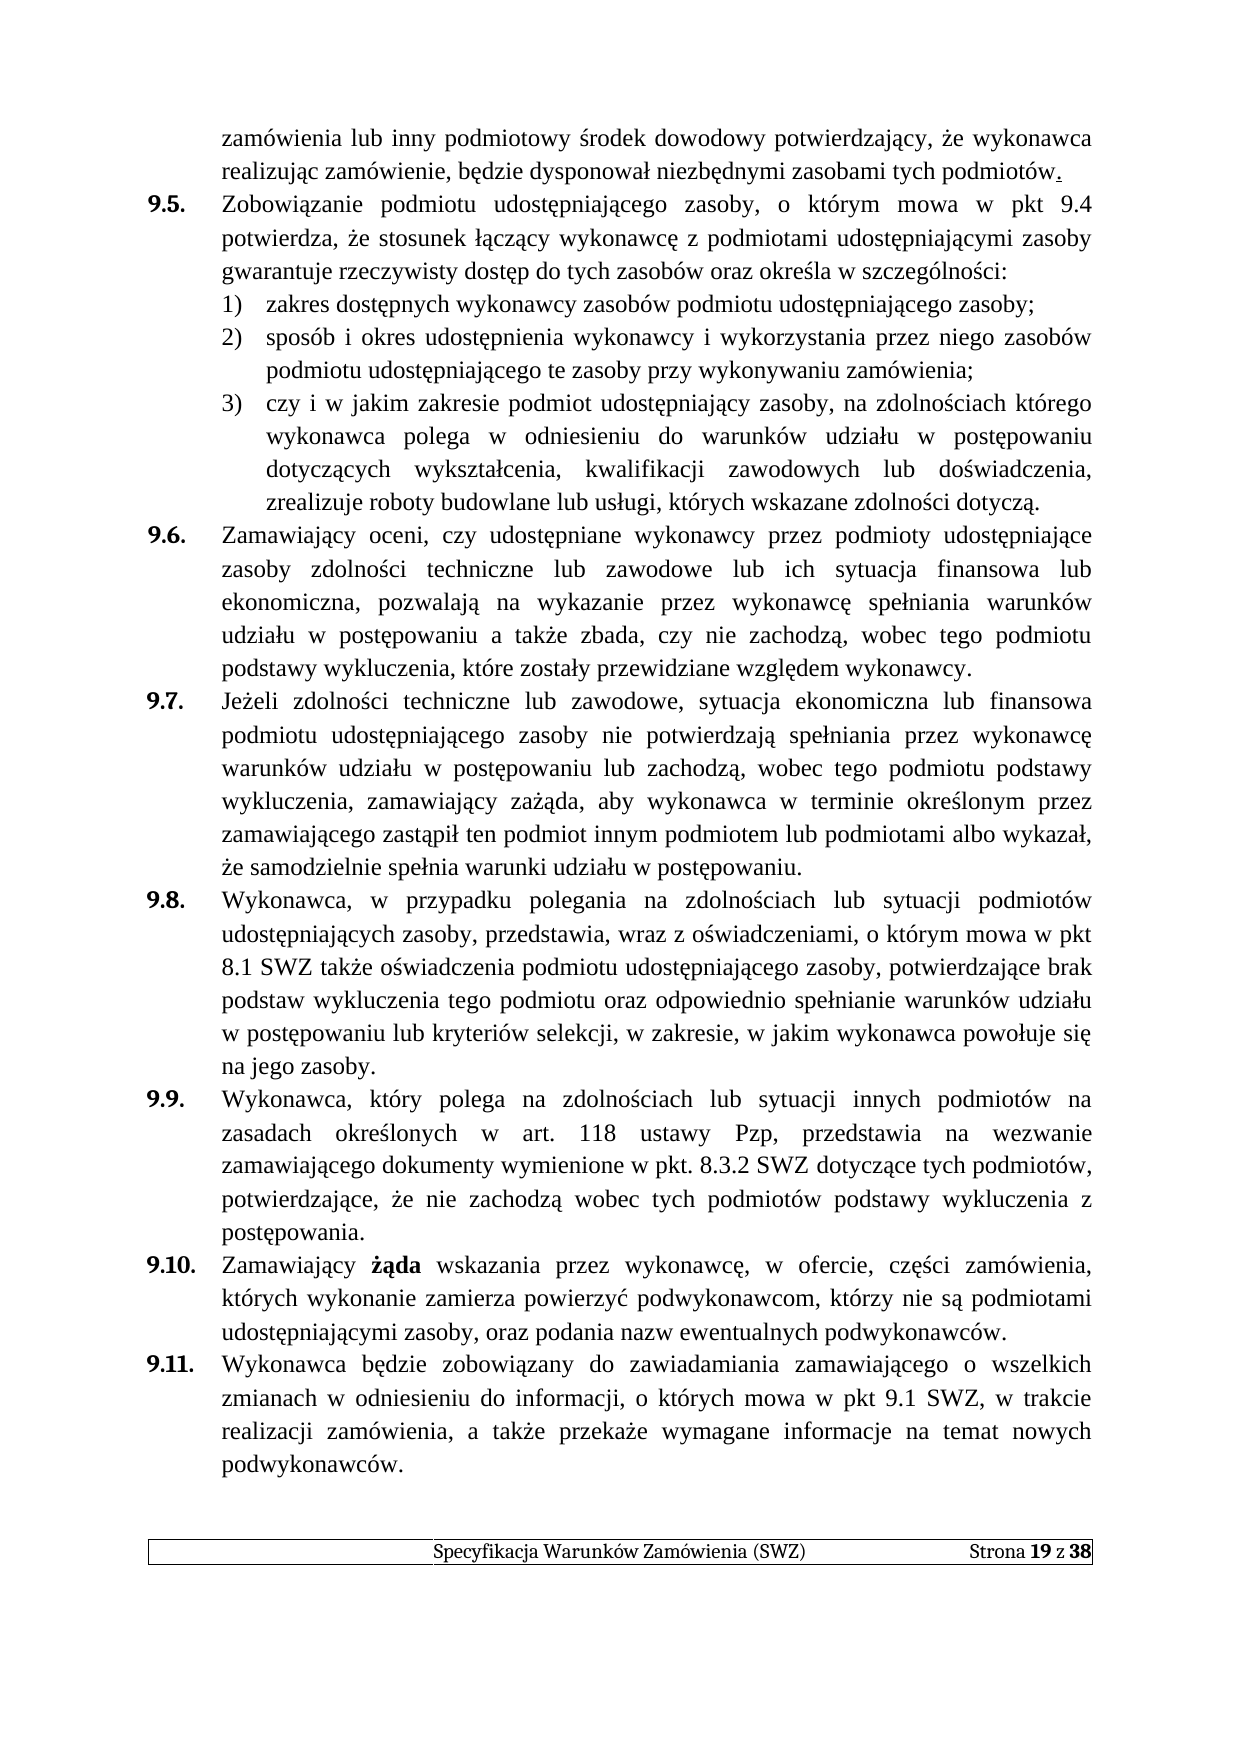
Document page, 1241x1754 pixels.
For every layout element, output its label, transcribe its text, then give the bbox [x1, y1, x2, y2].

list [148, 123, 1093, 184]
list sposób i okres udostępnienia wykonawcy i wykorzystania przez niego zasobów podmiotu udostępniającego te zasoby przy wykonywaniu zamówienia; [221, 322, 1093, 383]
list Zamawiający oceni, czy udostępniane wykonawcy przez podmioty udostępniające zasoby zdolności techniczne lub zawodowe lub ich sytuacja finansowa lub ekonomiczna, pozwalają na wykazanie przez wykonawcę spełniania warunków udziału w postępowaniu a także zbada, czy nie zachodzą, wobec tego podmiotu podstawy wykluczenia, które zostały przewidziane względem wykonawcy. [148, 520, 1093, 682]
list zakres dostępnych wykonawcy zasobów podmiotu udostępniającego zasoby; [221, 289, 1093, 317]
list Wykonawca, który polega na zdolnościach lub sytuacji innych podmiotów na zasadach określonych w art. 118 ustawy Pzp, przedstawia na wezwanie zamawiającego dokumenty wymienione w pkt. 8.3.2 SWZ dotyczące tych podmiotów, potwierdzające, że nie zachodzą wobec tych podmiotów podstawy wykluczenia z postępowania. [146, 1084, 1093, 1245]
list Wykonawca będzie zobowiązany do zawiadamiania zamawiającego o wszelkich zmianach w odniesieniu do informacji, o których mowa w pkt 9.1 SWZ, w trakcie realizacji zamówienia, a także przekaże wymagane informacje na temat nowych podwykonawców. [146, 1349, 1093, 1478]
list Zobowiązanie podmiotu udostępniającego zasoby, o którym mowa w pkt 9.4 potwierdza, że stosunek łączący wykonawcę z podmiotami udostępniającymi zasoby gwarantuje rzeczywisty dostęp do tych zasobów oraz określa w szczególności: [148, 189, 1093, 284]
list Jeżeli zdolności techniczne lub zawodowe, sytuacja ekonomiczna lub finansowa podmiotu udostępniającego zasoby nie potwierdzają spełniania przez wykonawcę warunków udziału w postępowaniu lub zachodzą, wobec tego podmiotu podstawy wykluczenia, zamawiający zażąda, aby wykonawca w terminie określonym przez zamawiającego zastąpił ten podmiot innym podmiotem lub podmiotami albo wykazał, że samodzielnie spełnia warunki udziału w postępowaniu. [146, 686, 1093, 881]
list Wykonawca, w przypadku polegania na zdolnościach lub sytuacji podmiotów udostępniających zasoby, przedstawia, wraz z oświadczeniami, o którym mowa w pkt 8.1 SWZ także oświadczenia podmiotu udostępniającego zasoby, potwierdzające brak podstaw wykluczenia tego podmiotu oraz odpowiednio spełnianie warunków udziału w postępowaniu lub kryteriów selekcji, w zakresie, w jakim wykonawca powołuje się na jego zasoby. [146, 885, 1093, 1079]
list Zamawiający żąda wskazania przez wykonawcę, w ofercie, części zamówienia, których wykonanie zamierza powierzyć podwykonawcom, którzy nie są podmiotami udostępniającymi zasoby, oraz podania nazw ewentualnych podwykonawców. [146, 1250, 1093, 1345]
list czy i w jakim zakresie podmiot udostępniający zasoby, na zdolnościach którego wykonawca polega w odniesieniu do warunków udziału w postępowaniu dotyczących wykształcenia, kwalifikacji zawodowych lub doświadczenia, zrealizuje roboty budowlane lub usługi, których wskazane zdolności dotyczą. [221, 388, 1093, 516]
